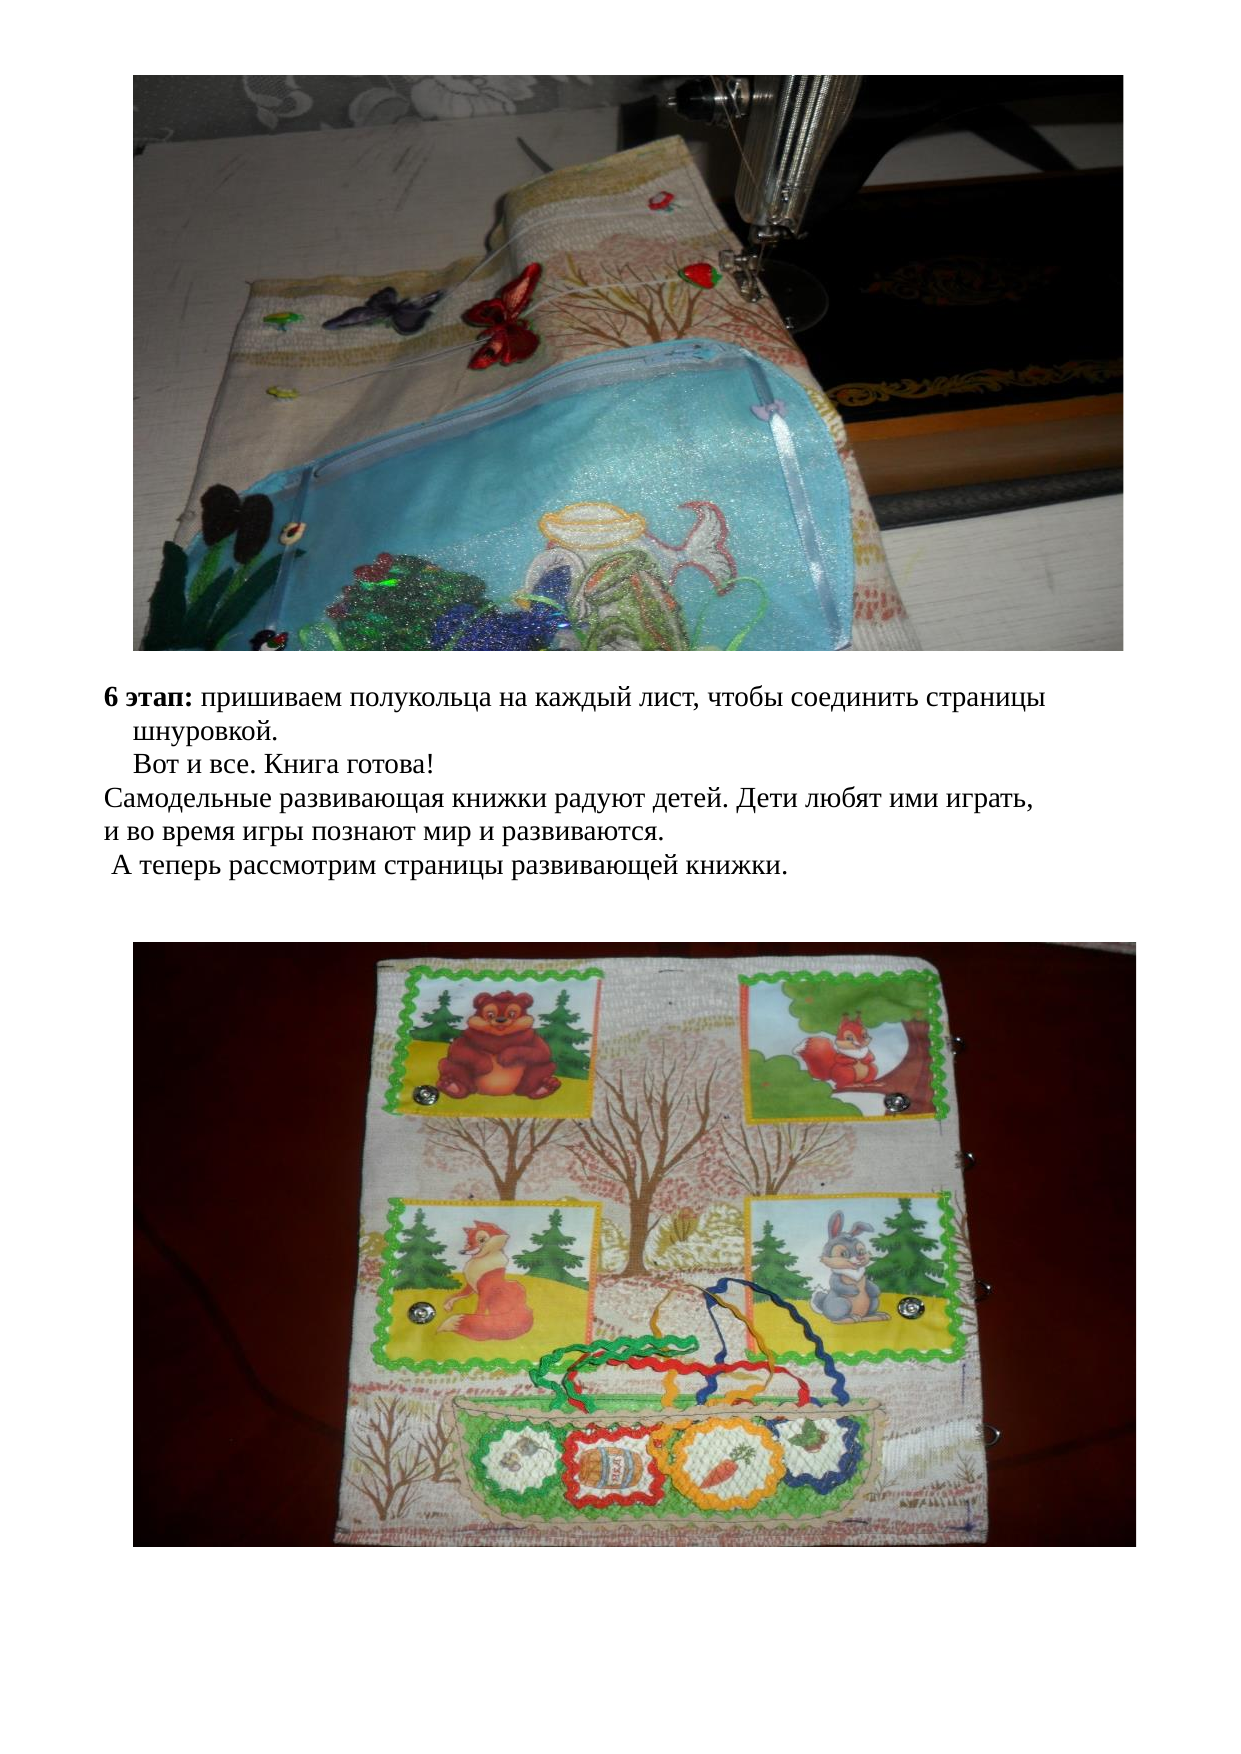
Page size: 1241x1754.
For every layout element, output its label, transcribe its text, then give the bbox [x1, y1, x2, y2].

text 6 этап: пришиваем полукольца на каждый лист, чтобы соединить страницы [103, 679, 1107, 713]
text Вот и все. Книга готова! [103, 746, 1107, 780]
text и во время игры познают мир и развиваются. [103, 813, 1107, 847]
text шнуровкой. [103, 713, 1107, 746]
text А теперь рассмотрим страницы развивающей книжки. [103, 847, 1107, 881]
picture [133, 75, 1124, 651]
picture [133, 942, 1137, 1547]
text Самодельные развивающая книжки радуют детей. Дети любят ими играть, [103, 780, 1107, 813]
